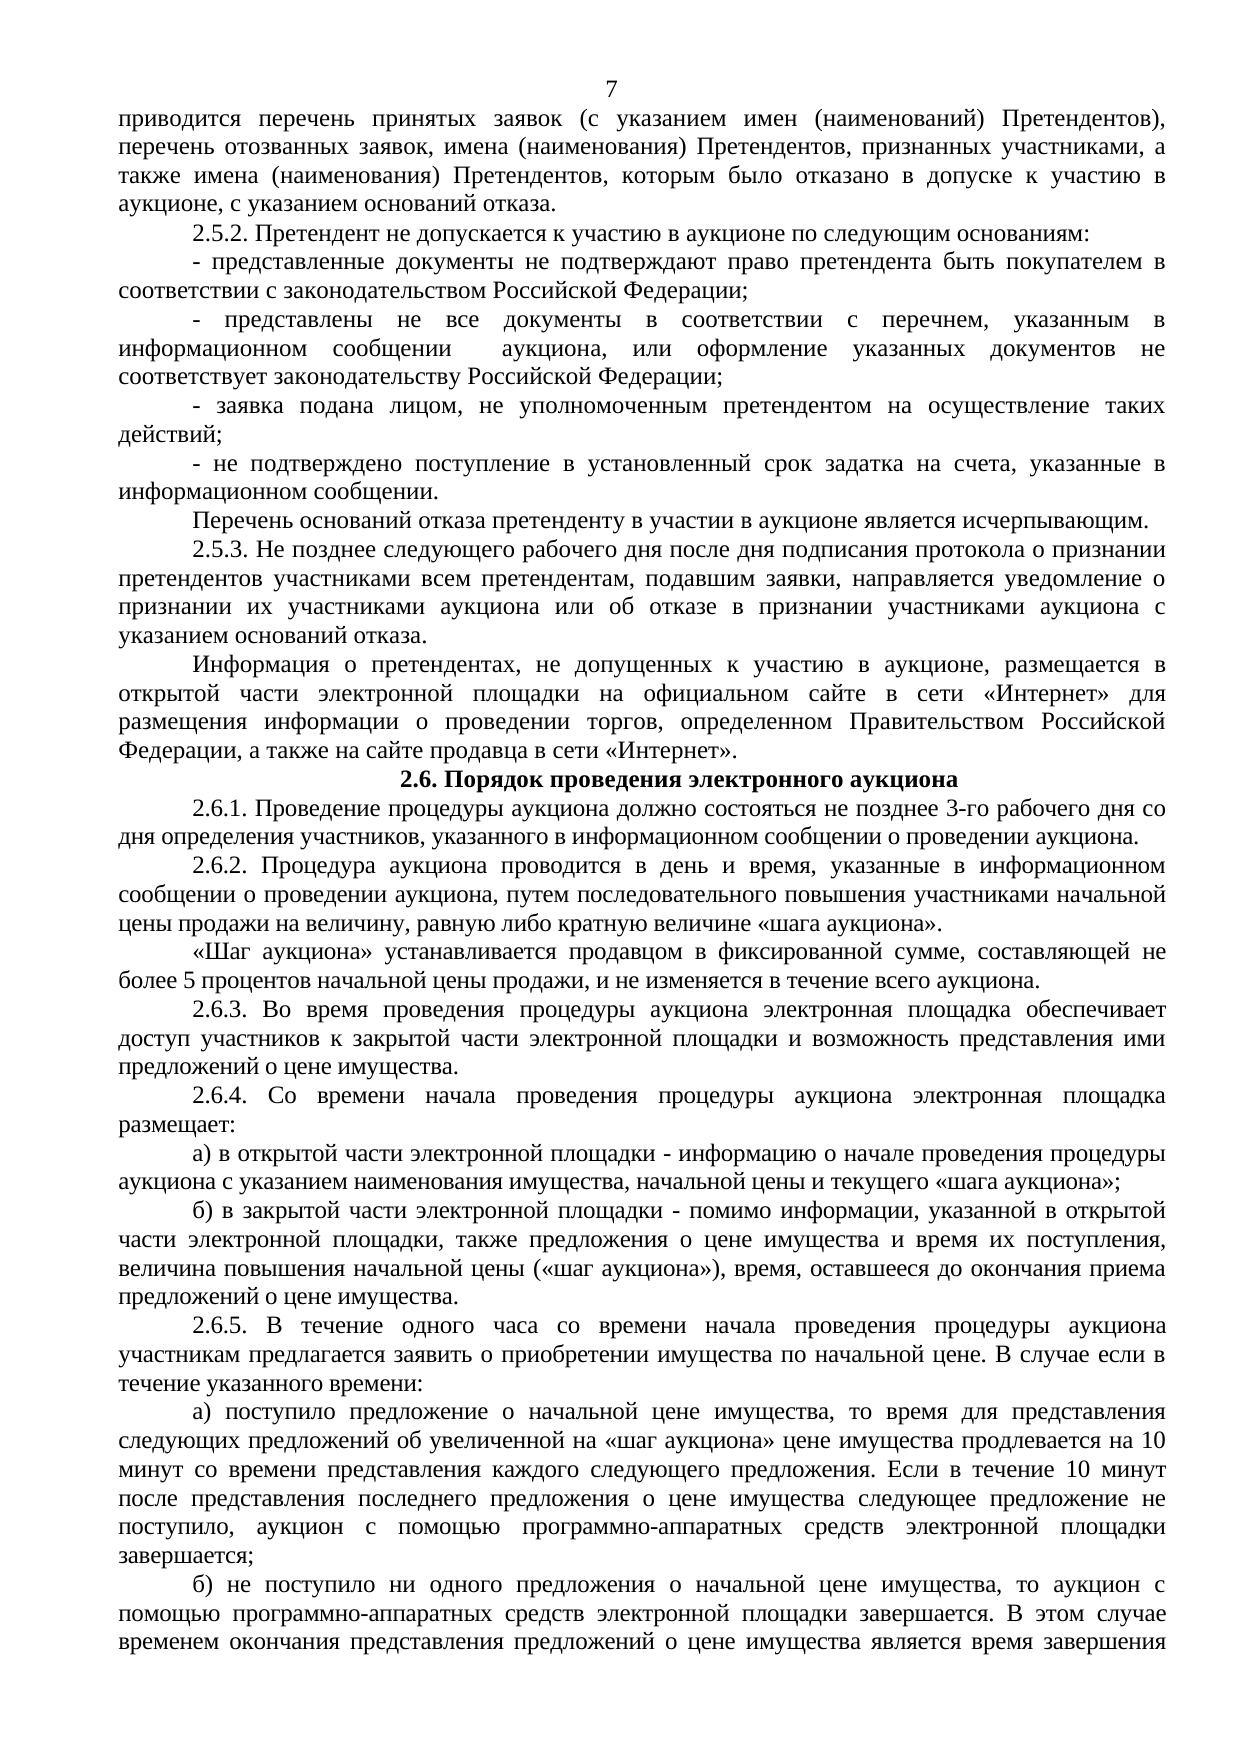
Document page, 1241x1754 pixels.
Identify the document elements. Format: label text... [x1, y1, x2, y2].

text 2.6. Порядок проведения электронного аукциона [118, 764, 1167, 793]
text - представлены не все документы в соответствии с перечнем, указанным в информационном сообщении аукциона, или оформление указанных документов не соответствует законодательству Российской Федерации; [118, 304, 1167, 390]
text а) в открытой части электронной площадки - информацию о начале проведения процедуры аукциона с указанием наименования имущества, начальной цены и текущего «шага аукциона»; [118, 1138, 1167, 1195]
text - представленные документы не подтверждают право претендента быть покупателем в соответствии с законодательством Российской Федерации; [118, 246, 1167, 304]
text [118, 1569, 1167, 1655]
text 2.6.3. Во время проведения процедуры аукциона электронная площадка обеспечивает доступ участников к закрытой части электронной площадки и возможность представления ими предложений о цене имущества. [118, 994, 1167, 1080]
text «Шаг аукциона» устанавливается продавцом в фиксированной сумме, составляющей не более 5 процентов начальной цены продажи, и не изменяется в течение всего аукциона. [118, 936, 1167, 994]
text Перечень оснований отказа претенденту в участии в аукционе является исчерпывающим. [118, 505, 1167, 534]
text 2.6.1. Проведение процедуры аукциона должно состояться не позднее 3-го рабочего дня со дня определения участников, указанного в информационном сообщении о проведении аукциона. [118, 793, 1167, 850]
text а) поступило предложение о начальной цене имущества, то время для представления следующих предложений об увеличенной на «шаг аукциона» цене имущества продлевается на 10 минут со времени представления каждого следующего предложения. Если в течение 10 минут после представления последнего предложения о цене имущества следующее предложение не поступило, аукцион с помощью программно-аппаратных средств электронной площадки завершается; [118, 1396, 1167, 1569]
text 2.6.4. Со времени начала проведения процедуры аукциона электронная площадка размещает: [118, 1080, 1167, 1138]
text Информация о претендентах, не допущенных к участию в аукционе, размещается в открытой части электронной площадки на официальном сайте в сети «Интернет» для размещения информации о проведении торгов, определенном Правительством Российской Федерации, а также на сайте продавца в сети «Интернет». [118, 649, 1167, 764]
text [118, 103, 1167, 218]
text 2.6.2. Процедура аукциона проводится в день и время, указанные в информационном сообщении о проведении аукциона, путем последовательного повышения участниками начальной цены продажи на величину, равную либо кратную величине «шага аукциона». [118, 850, 1167, 936]
text 2.5.2. Претендент не допускается к участию в аукционе по следующим основаниям: [118, 218, 1167, 246]
text - не подтверждено поступление в установленный срок задатка на счета, указанные в информационном сообщении. [118, 448, 1167, 505]
text 2.6.5. В течение одного часа со времени начала проведения процедуры аукциона участникам предлагается заявить о приобретении имущества по начальной цене. В случае если в течение указанного времени: [118, 1310, 1167, 1396]
text б) в закрытой части электронной площадки - помимо информации, указанной в открытой части электронной площадки, также предложения о цене имущества и время их поступления, величина повышения начальной цены («шаг аукциона»), время, оставшееся до окончания приема предложений о цене имущества. [118, 1195, 1167, 1310]
text - заявка подана лицом, не уполномоченным претендентом на осуществление таких действий; [118, 390, 1167, 448]
text 2.5.3. Не позднее следующего рабочего дня после дня подписания протокола о признании претендентов участниками всем претендентам, подавшим заявки, направляется уведомление о признании их участниками аукциона или об отказе в признании участниками аукциона с указанием оснований отказа. [118, 534, 1167, 649]
